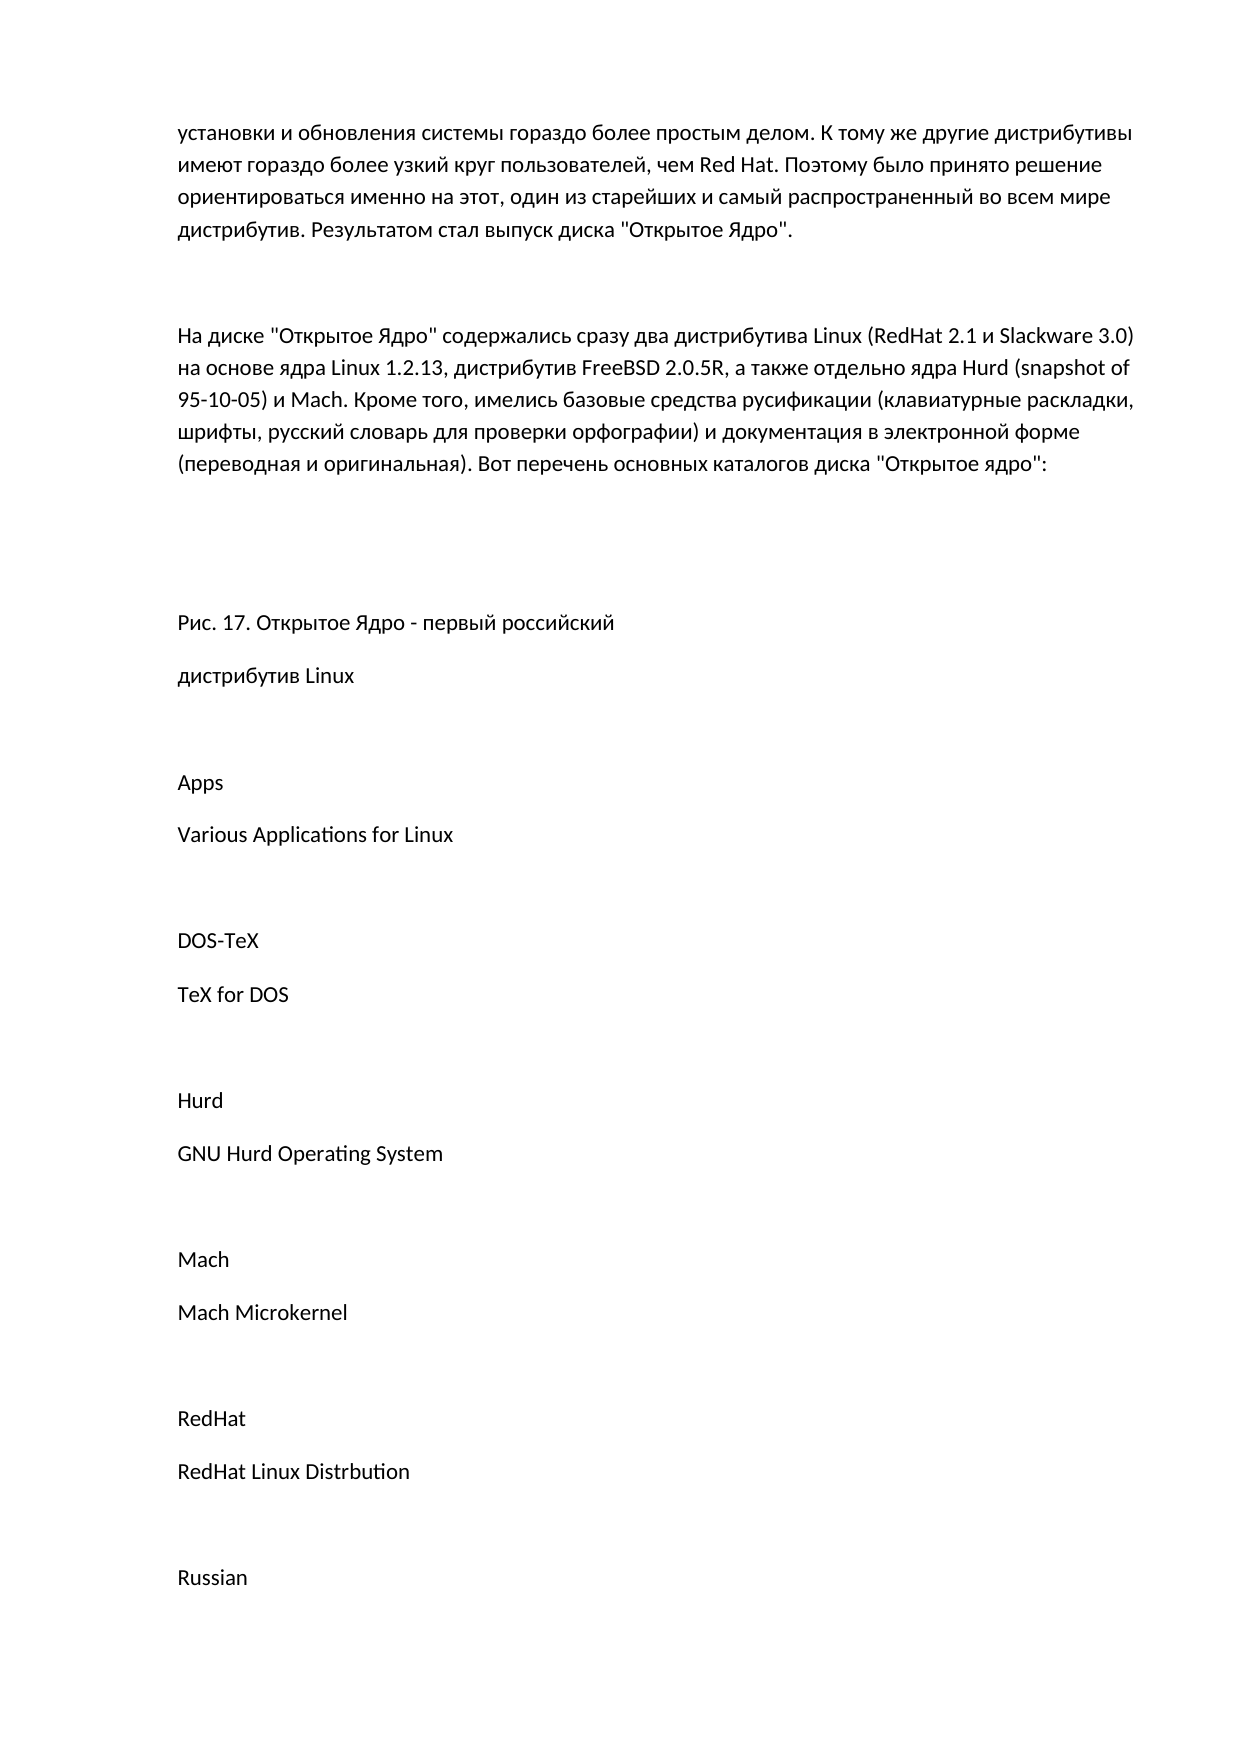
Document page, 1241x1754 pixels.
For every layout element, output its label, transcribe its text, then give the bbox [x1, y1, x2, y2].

text RedHat Linux Distrbution [177, 1457, 1152, 1485]
text DOS-TeX [177, 927, 1152, 955]
text Mach Microkernel [177, 1298, 1152, 1326]
text Various Applications for Linux [177, 821, 1152, 849]
text Рис. 17. Открытое Ядро - первый российский [177, 608, 1152, 637]
text RedHat [177, 1404, 1152, 1432]
text На диске "Открытое Ядро" содержались сразу два дистрибутива Linux (RedHat 2.1 и Slackware 3.0) на основе ядра Linux 1.2.13, дистрибутив FreeBSD 2.0.5R, а также отдельно ядра Hurd (snapshot of 95-10-05) и Mach. Кроме того, имелись базовые средства русификации (клавиатурные раскладки, шрифты, русский словарь для проверки орфографии) и документация в электронной форме (переводная и оригинальная). Вот перечень основных каталогов диска "Открытое ядро": [177, 321, 1152, 477]
text дистрибутив Linux [177, 662, 1152, 689]
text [177, 118, 1152, 243]
text Mach [177, 1245, 1152, 1273]
text GNU Hurd Operating System [177, 1139, 1152, 1167]
text TeX for DOS [177, 980, 1152, 1008]
text Russian [177, 1563, 1152, 1591]
text Hurd [177, 1086, 1152, 1114]
text Apps [177, 768, 1152, 796]
